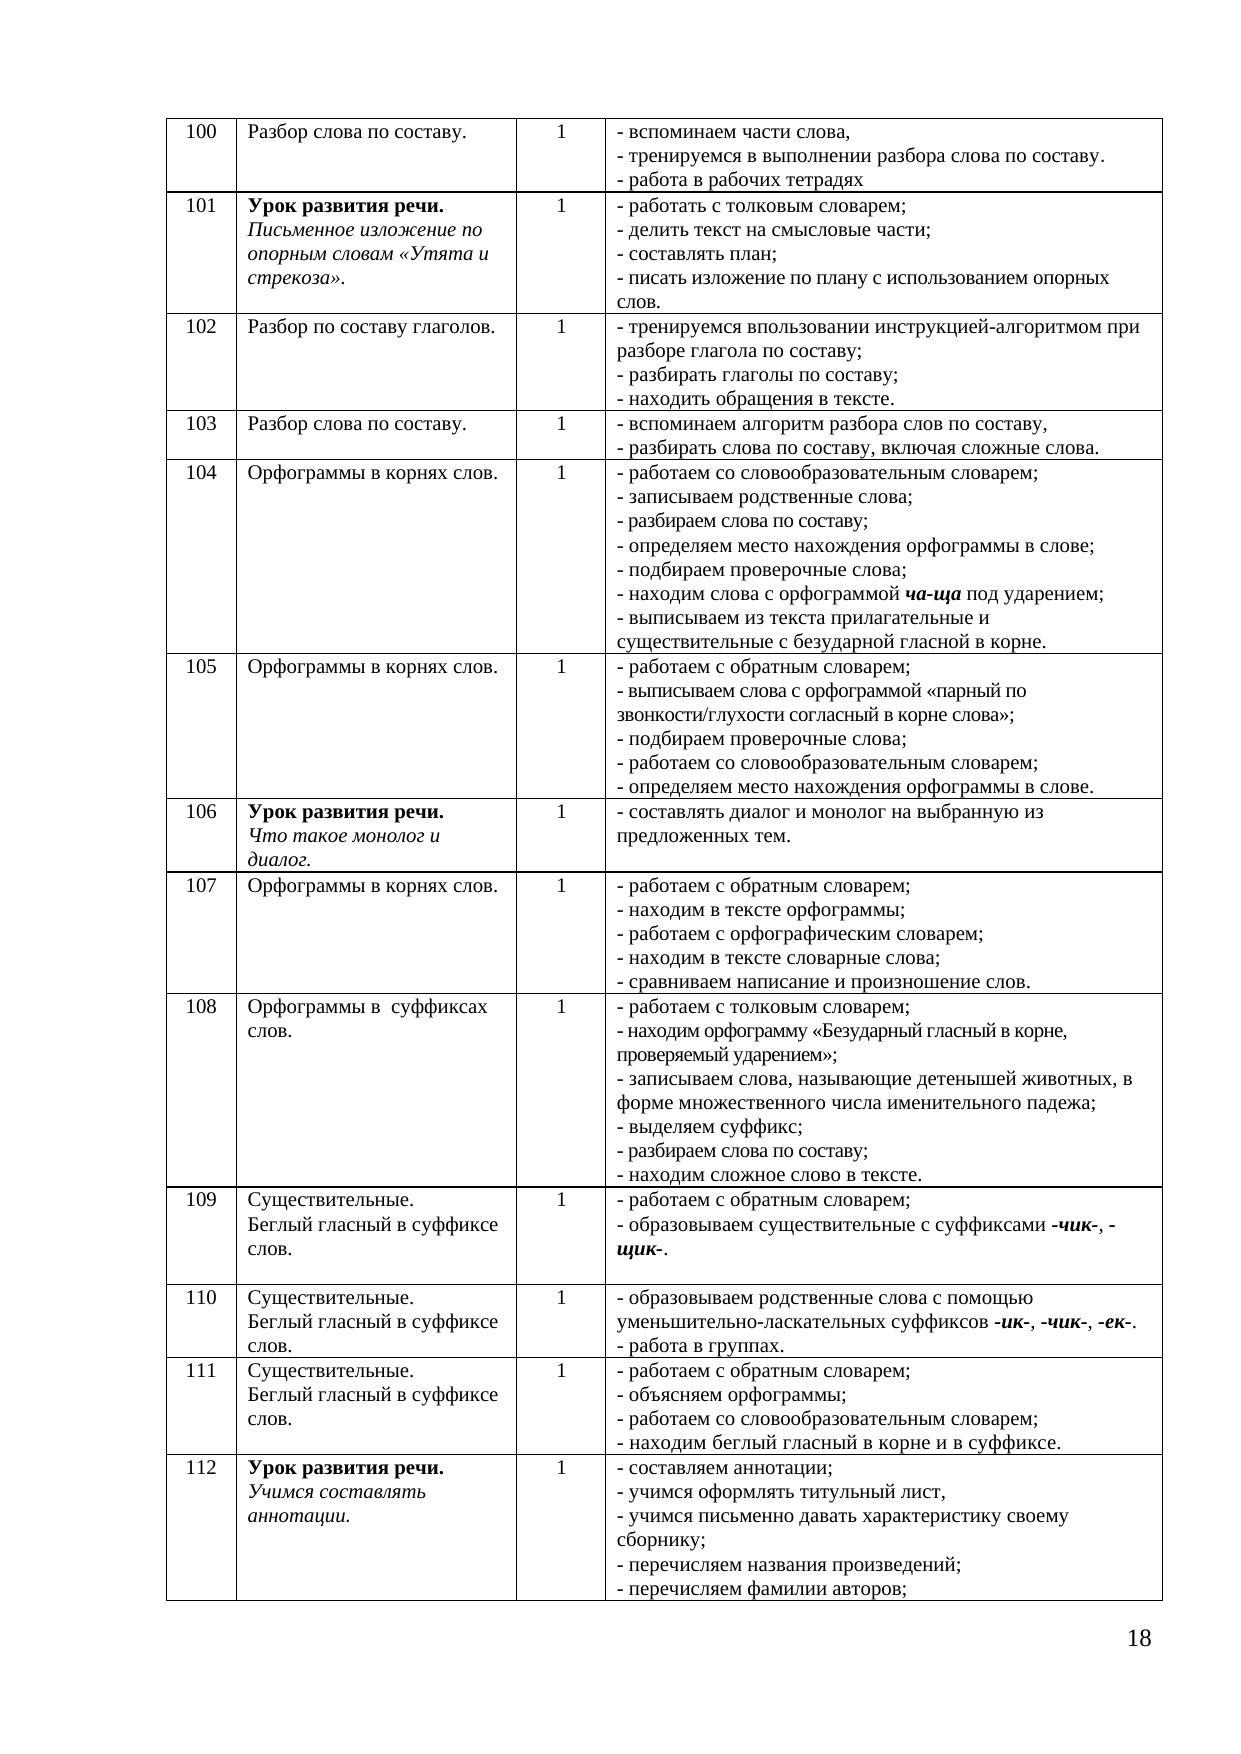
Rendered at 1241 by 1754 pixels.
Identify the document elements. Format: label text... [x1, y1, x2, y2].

table_cell 106 [167, 799, 236, 871]
table_cell - работать с толковым словарем; - делить текст на смысловые части; - составлять план; - писать изложение по плану с использованием опорных слов. [606, 193, 1162, 313]
table_cell 1 [517, 460, 605, 653]
table_cell Существительные. Беглый гласный в суффиксе слов. [237, 1285, 516, 1357]
table_cell - работаем со словообразовательным словарем; - записываем родственные слова; - разбираем слова по составу; - определяем место нахождения орфограммы в слове; - подбираем проверочные слова; - находим слова с орфограммой ча-ща под ударением; - выписываем из текста прилагательные и существительные с безударной гласной в корне. [606, 460, 1162, 653]
table_cell - работаем с обратным словарем; - выписываем слова с орфограммой «парный по звонкости/глухости согласный в корне слова»; - подбираем проверочные слова; - работаем со словообразовательным словарем; - определяем место нахождения орфограммы в слове. [606, 654, 1162, 798]
table_cell 1 [517, 1285, 605, 1357]
table_cell 1 [517, 1358, 605, 1454]
table_cell 1 [517, 411, 605, 459]
table_cell Разбор слова по составу. [237, 119, 516, 191]
table_cell 1 [517, 654, 605, 798]
table_cell Орфограммы в корнях слов. [237, 460, 516, 653]
table_cell 107 [167, 873, 236, 993]
table_cell Орфограммы в корнях слов. [237, 654, 516, 798]
table_cell - тренируемся впользовании инструкцией-алгоритмом при разборе глагола по составу; - разбирать глаголы по составу; - находить обращения в тексте. [606, 314, 1162, 410]
table_cell - работаем с обратным словарем; - объясняем орфограммы; - работаем со словообразовательным словарем; - находим беглый гласный в корне и в суффиксе. [606, 1358, 1162, 1454]
table_cell - составлять диалог и монолог на выбранную из предложенных тем. [606, 799, 1162, 871]
table_cell - работаем с обратным словарем; - находим в тексте орфограммы; - работаем с орфографическим словарем; - находим в тексте словарные слова; - сравниваем написание и произношение слов. [606, 873, 1162, 993]
table_cell 1 [517, 799, 605, 871]
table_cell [606, 1455, 1162, 1599]
table_cell 110 [167, 1285, 236, 1357]
table_cell 112 [167, 1455, 236, 1599]
table_cell Орфограммы в корнях слов. [237, 873, 516, 993]
table_cell 1 [517, 193, 605, 313]
table_cell Существительные. Беглый гласный в суффиксе слов. [237, 1358, 516, 1454]
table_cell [237, 1455, 516, 1599]
table_cell - работаем с обратным словарем; - образовываем существительные с суффиксами -чик-, -щик-. [606, 1188, 1162, 1284]
table_cell 1 [517, 994, 605, 1186]
table_cell 1 [517, 1455, 605, 1599]
table_cell 104 [167, 460, 236, 653]
table_cell - работаем с толковым словарем; - находим орфограмму «Безударный гласный в корне, проверяемый ударением»; - записываем слова, называющие детенышей животных, в форме множественного числа именительного падежа; - выделяем суффикс; - разбираем слова по составу; - находим сложное слово в тексте. [606, 994, 1162, 1186]
table_cell 100 [167, 119, 236, 191]
table_cell 102 [167, 314, 236, 410]
table_cell Урок развития речи. Письменное изложение по опорным словам «Утята и стрекоза». [237, 193, 516, 313]
table_cell 1 [517, 1188, 605, 1284]
table_cell Урок развития речи. Что такое монолог и диалог. [237, 799, 516, 871]
table_cell 105 [167, 654, 236, 798]
table_cell Орфограммы в суффиксах слов. [237, 994, 516, 1186]
table_cell - вспоминаем части слова, - тренируемся в выполнении разбора слова по составу. - работа в рабочих тетрадях [606, 119, 1162, 191]
table_cell Разбор по составу глаголов. [237, 314, 516, 410]
table_cell 111 [167, 1358, 236, 1454]
table_cell 1 [517, 119, 605, 191]
table_cell 1 [517, 873, 605, 993]
table_cell 1 [517, 314, 605, 410]
table_cell Разбор слова по составу. [237, 411, 516, 459]
table_cell 108 [167, 994, 236, 1186]
table_cell Существительные. Беглый гласный в суффиксе слов. [237, 1188, 516, 1284]
table_cell 103 [167, 411, 236, 459]
table_cell - вспоминаем алгоритм разбора слов по составу, - разбирать слова по составу, включая сложные слова. [606, 411, 1162, 459]
table_cell 101 [167, 193, 236, 313]
table_cell 109 [167, 1188, 236, 1284]
table_cell - образовываем родственные слова с помощью уменьшительно-ласкательных суффиксов -ик-, -чик-, -ек-. - работа в группах. [606, 1285, 1162, 1357]
